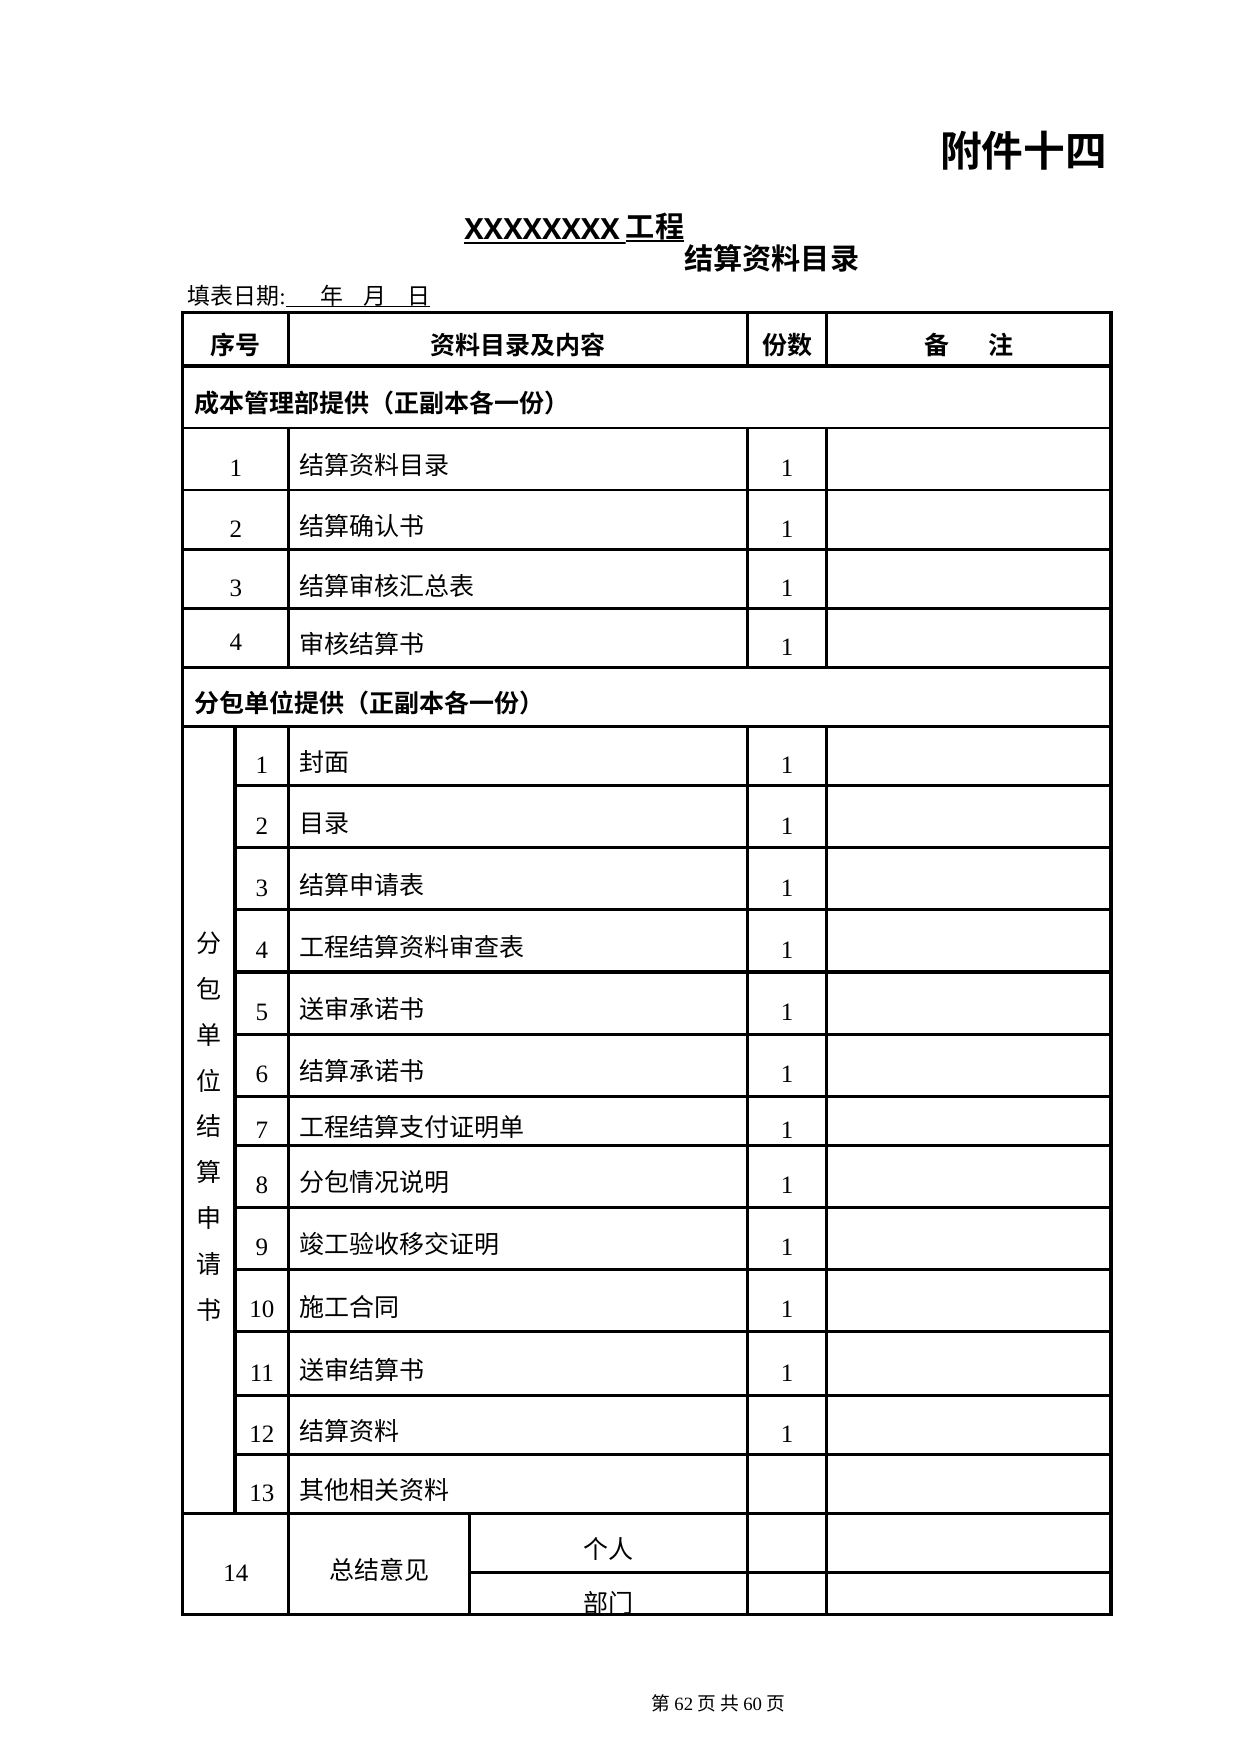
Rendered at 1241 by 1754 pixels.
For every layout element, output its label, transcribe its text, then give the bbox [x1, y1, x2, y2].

table_cell [828, 1515, 1109, 1571]
table_cell [828, 1147, 1109, 1206]
table_cell 1 [749, 1036, 825, 1094]
table_cell [828, 1098, 1109, 1144]
table_cell 3 [184, 551, 287, 607]
table_cell [749, 1515, 825, 1571]
table_cell 1 [749, 551, 825, 607]
table_cell 总结意见 [290, 1515, 468, 1613]
table_cell 结算资料目录 [290, 429, 746, 489]
table_cell 个人 [471, 1515, 746, 1571]
table_cell [828, 610, 1109, 666]
table_cell 目录 [290, 787, 746, 846]
table_cell [828, 728, 1109, 784]
table_cell [828, 1574, 1109, 1613]
table_cell 分包单位提供（正副本各一份） [184, 669, 1109, 725]
table_cell 成本管理部提供（正副本各一份） [184, 368, 1109, 427]
table_cell 1 [749, 787, 825, 846]
table_cell 13 [237, 1456, 287, 1512]
table_cell 8 [237, 1147, 287, 1206]
table_cell [828, 429, 1109, 489]
table_cell [828, 1456, 1109, 1512]
table_header 备 注 [828, 314, 1109, 364]
table_cell 2 [237, 787, 287, 846]
table_cell 7 [237, 1098, 287, 1144]
table_cell 12 [237, 1397, 287, 1453]
table_cell 1 [749, 429, 825, 489]
text 附件十四 [187, 118, 1106, 178]
table_cell 1 [749, 1147, 825, 1206]
table_cell 5 [237, 974, 287, 1032]
table_header 资料目录及内容 [290, 314, 746, 364]
table_cell 结算申请表 [290, 849, 746, 908]
table_cell [828, 491, 1109, 548]
table_cell 1 [749, 1209, 825, 1268]
table_cell [828, 1397, 1109, 1453]
table_cell [828, 551, 1109, 607]
table_cell 1 [749, 1271, 825, 1330]
table_cell [828, 849, 1109, 908]
table_cell 送审承诺书 [290, 974, 746, 1032]
table_cell 3 [237, 849, 287, 908]
table_cell [828, 1209, 1109, 1268]
table_cell 14 [184, 1515, 287, 1613]
text XXXXXXXX工程结算资料目录 [187, 203, 1106, 278]
table_cell 竣工验收移交证明 [290, 1209, 746, 1268]
table_cell [828, 787, 1109, 846]
table_cell 1 [749, 1397, 825, 1453]
table_cell 4 [184, 610, 287, 666]
table_cell [749, 1456, 825, 1512]
table_cell 工程结算支付证明单 [290, 1098, 746, 1144]
table_cell [828, 1036, 1109, 1094]
table_cell 施工合同 [290, 1271, 746, 1330]
table_cell 审核结算书 [290, 610, 746, 666]
table_cell 结算承诺书 [290, 1036, 746, 1094]
table_cell 1 [749, 849, 825, 908]
table_cell 2 [184, 491, 287, 548]
table_cell 1 [237, 728, 287, 784]
table_header 序号 [184, 314, 287, 364]
text 填表日期: 年 月 日 [187, 278, 1106, 311]
table_header 份数 [749, 314, 825, 364]
table_cell [828, 974, 1109, 1032]
table_cell [828, 911, 1109, 970]
table_cell [828, 1333, 1109, 1394]
table_cell 封面 [290, 728, 746, 784]
table_cell 1 [749, 610, 825, 666]
table_cell 1 [749, 974, 825, 1032]
table_cell [828, 1271, 1109, 1330]
table_cell 9 [237, 1209, 287, 1268]
table_cell 6 [237, 1036, 287, 1094]
table_cell 分包单位结算申请书 [184, 728, 233, 1512]
table_cell 1 [749, 1333, 825, 1394]
table_cell 结算审核汇总表 [290, 551, 746, 607]
table_cell 1 [749, 491, 825, 548]
table_cell 10 [237, 1271, 287, 1330]
table_cell 11 [237, 1333, 287, 1394]
table_cell 1 [749, 1098, 825, 1144]
table_cell 分包情况说明 [290, 1147, 746, 1206]
table_cell 工程结算资料审查表 [290, 911, 746, 970]
table_cell 4 [237, 911, 287, 970]
table_cell 部门 [471, 1574, 746, 1613]
table_cell 1 [184, 429, 287, 489]
table_cell 送审结算书 [290, 1333, 746, 1394]
table_cell 结算确认书 [290, 491, 746, 548]
table_cell [749, 1574, 825, 1613]
table_cell 结算资料 [290, 1397, 746, 1453]
table_cell 其他相关资料 [290, 1456, 746, 1512]
table_cell 1 [749, 911, 825, 970]
table_cell 1 [749, 728, 825, 784]
